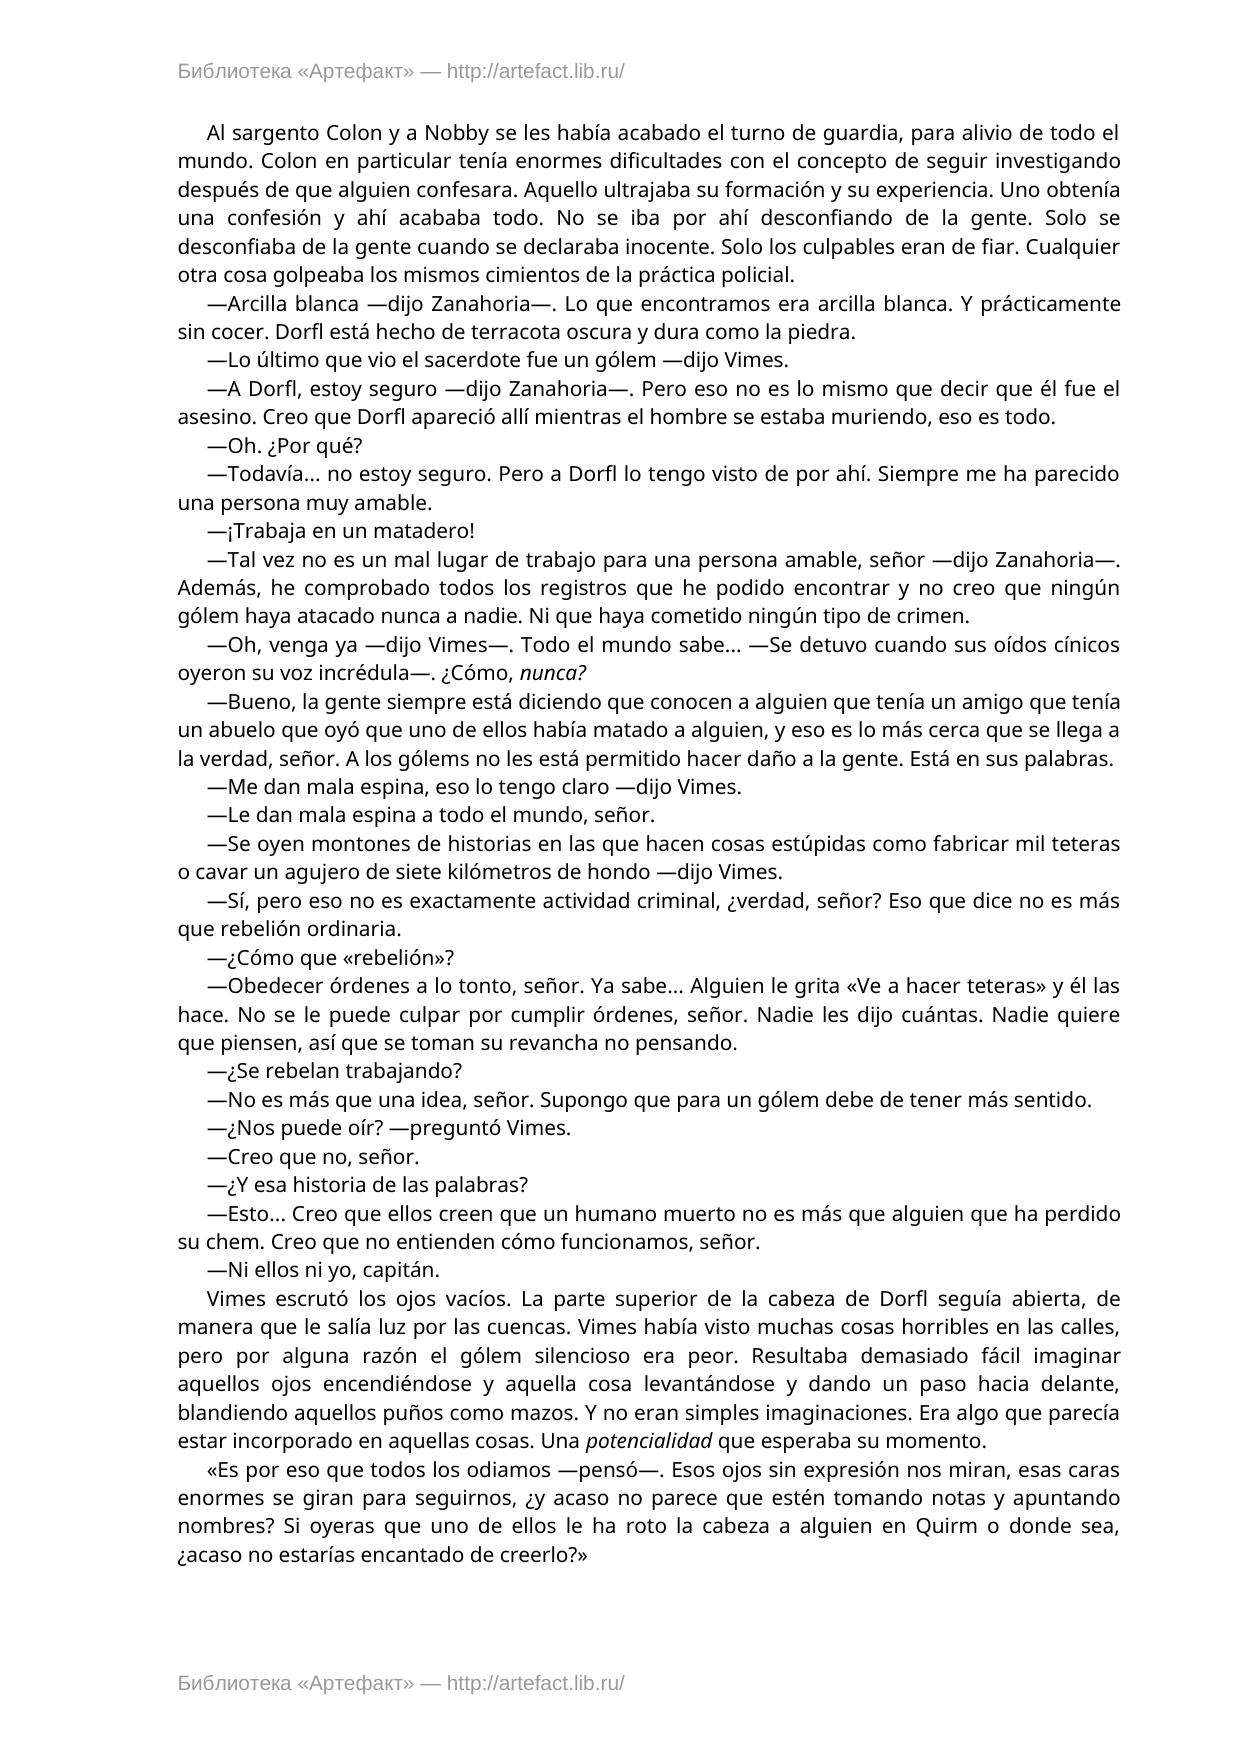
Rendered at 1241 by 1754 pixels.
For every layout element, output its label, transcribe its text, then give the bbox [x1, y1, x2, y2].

text —Lo último que vio el sacerdote fue un gólem —dijo Vimes. [177, 346, 1122, 374]
text —¡Trabaja en un matadero! [177, 516, 1122, 545]
text —Creo que no, señor. [177, 1142, 1122, 1170]
text —¿Se rebelan trabajando? [177, 1057, 1122, 1085]
text —Ni ellos ni yo, capitán. [177, 1256, 1122, 1284]
text —¿Nos puede oír? —preguntó Vimes. [177, 1113, 1122, 1142]
text —Oh. ¿Por qué? [177, 431, 1122, 459]
text —Bueno, la gente siempre está diciendo que conocen a alguien que tenía un amigo que tenía un abuelo que oyó que uno de ellos había matado a alguien, y eso es lo más cerca que se llega a la verdad, señor. A los gólems no les está permitido hacer daño a la gente. Está en sus palabras. [177, 687, 1122, 772]
text —¿Y esa historia de las palabras? [177, 1170, 1122, 1199]
text «Es por eso que todos los odiamos —pensó—. Esos ojos sin expresión nos miran, esas caras enormes se giran para seguirnos, ¿y acaso no parece que estén tomando notas y apuntando nombres? Si oyeras que uno de ellos le ha roto la cabeza a alguien en Quirm o donde sea, ¿acaso no estarías encantado de creerlo?» [177, 1455, 1122, 1568]
text Al sargento Colon y a Nobby se les había acabado el turno de guardia, para alivio de todo el mundo. Colon en particular tenía enormes dificultades con el concepto de seguir investigando después de que alguien confesara. Aquello ultrajaba su formación y su experiencia. Uno obtenía una confesión y ahí acababa todo. No se iba por ahí desconfiando de la gente. Solo se desconfiaba de la gente cuando se declaraba inocente. Solo los culpables eran de fiar. Cualquier otra cosa golpeaba los mismos cimientos de la práctica policial. [177, 118, 1122, 289]
text —¿Cómo que «rebelión»? [177, 943, 1122, 971]
text —Esto... Creo que ellos creen que un humano muerto no es más que alguien que ha perdido su chem. Creo que no entienden cómo funcionamos, señor. [177, 1199, 1122, 1256]
text —Se oyen montones de historias en las que hacen cosas estúpidas como fabricar mil teteras o cavar un agujero de siete kilómetros de hondo —dijo Vimes. [177, 829, 1122, 886]
text —Sí, pero eso no es exactamente actividad criminal, ¿verdad, señor? Eso que dice no es más que rebelión ordinaria. [177, 886, 1122, 943]
text —Oh, venga ya —dijo Vimes—. Todo el mundo sabe... —Se detuvo cuando sus oídos cínicos oyeron su voz incrédula—. ¿Cómo, nunca? [177, 630, 1122, 687]
text —Le dan mala espina a todo el mundo, señor. [177, 801, 1122, 829]
text Vimes escrutó los ojos vacíos. La parte superior de la cabeza de Dorfl seguía abierta, de manera que le salía luz por las cuencas. Vimes había visto muchas cosas horribles en las calles, pero por alguna razón el gólem silencioso era peor. Resultaba demasiado fácil imaginar aquellos ojos encendiéndose y aquella cosa levantándose y dando un paso hacia delante, blandiendo aquellos puños como mazos. Y no eran simples imaginaciones. Era algo que parecía estar incorporado en aquellas cosas. Una potencialidad que esperaba su momento. [177, 1284, 1122, 1455]
text —Me dan mala espina, eso lo tengo claro —dijo Vimes. [177, 772, 1122, 801]
text —Obedecer órdenes a lo tonto, señor. Ya sabe... Alguien le grita «Ve a hacer teteras» y él las hace. No se le puede culpar por cumplir órdenes, señor. Nadie les dijo cuántas. Nadie quiere que piensen, así que se toman su revancha no pensando. [177, 971, 1122, 1057]
text —No es más que una idea, señor. Supongo que para un gólem debe de tener más sentido. [177, 1085, 1122, 1113]
text —Todavía... no estoy seguro. Pero a Dorfl lo tengo visto de por ahí. Siempre me ha parecido una persona muy amable. [177, 459, 1122, 516]
text —Tal vez no es un mal lugar de trabajo para una persona amable, señor —dijo Zanahoria—. Además, he comprobado todos los registros que he podido encontrar y no creo que ningún gólem haya atacado nunca a nadie. Ni que haya cometido ningún tipo de crimen. [177, 545, 1122, 630]
text —Arcilla blanca —dijo Zanahoria—. Lo que encontramos era arcilla blanca. Y prácticamente sin cocer. Dorfl está hecho de terracota oscura y dura como la piedra. [177, 289, 1122, 346]
text —A Dorfl, estoy seguro —dijo Zanahoria—. Pero eso no es lo mismo que decir que él fue el asesino. Creo que Dorfl apareció allí mientras el hombre se estaba muriendo, eso es todo. [177, 374, 1122, 431]
